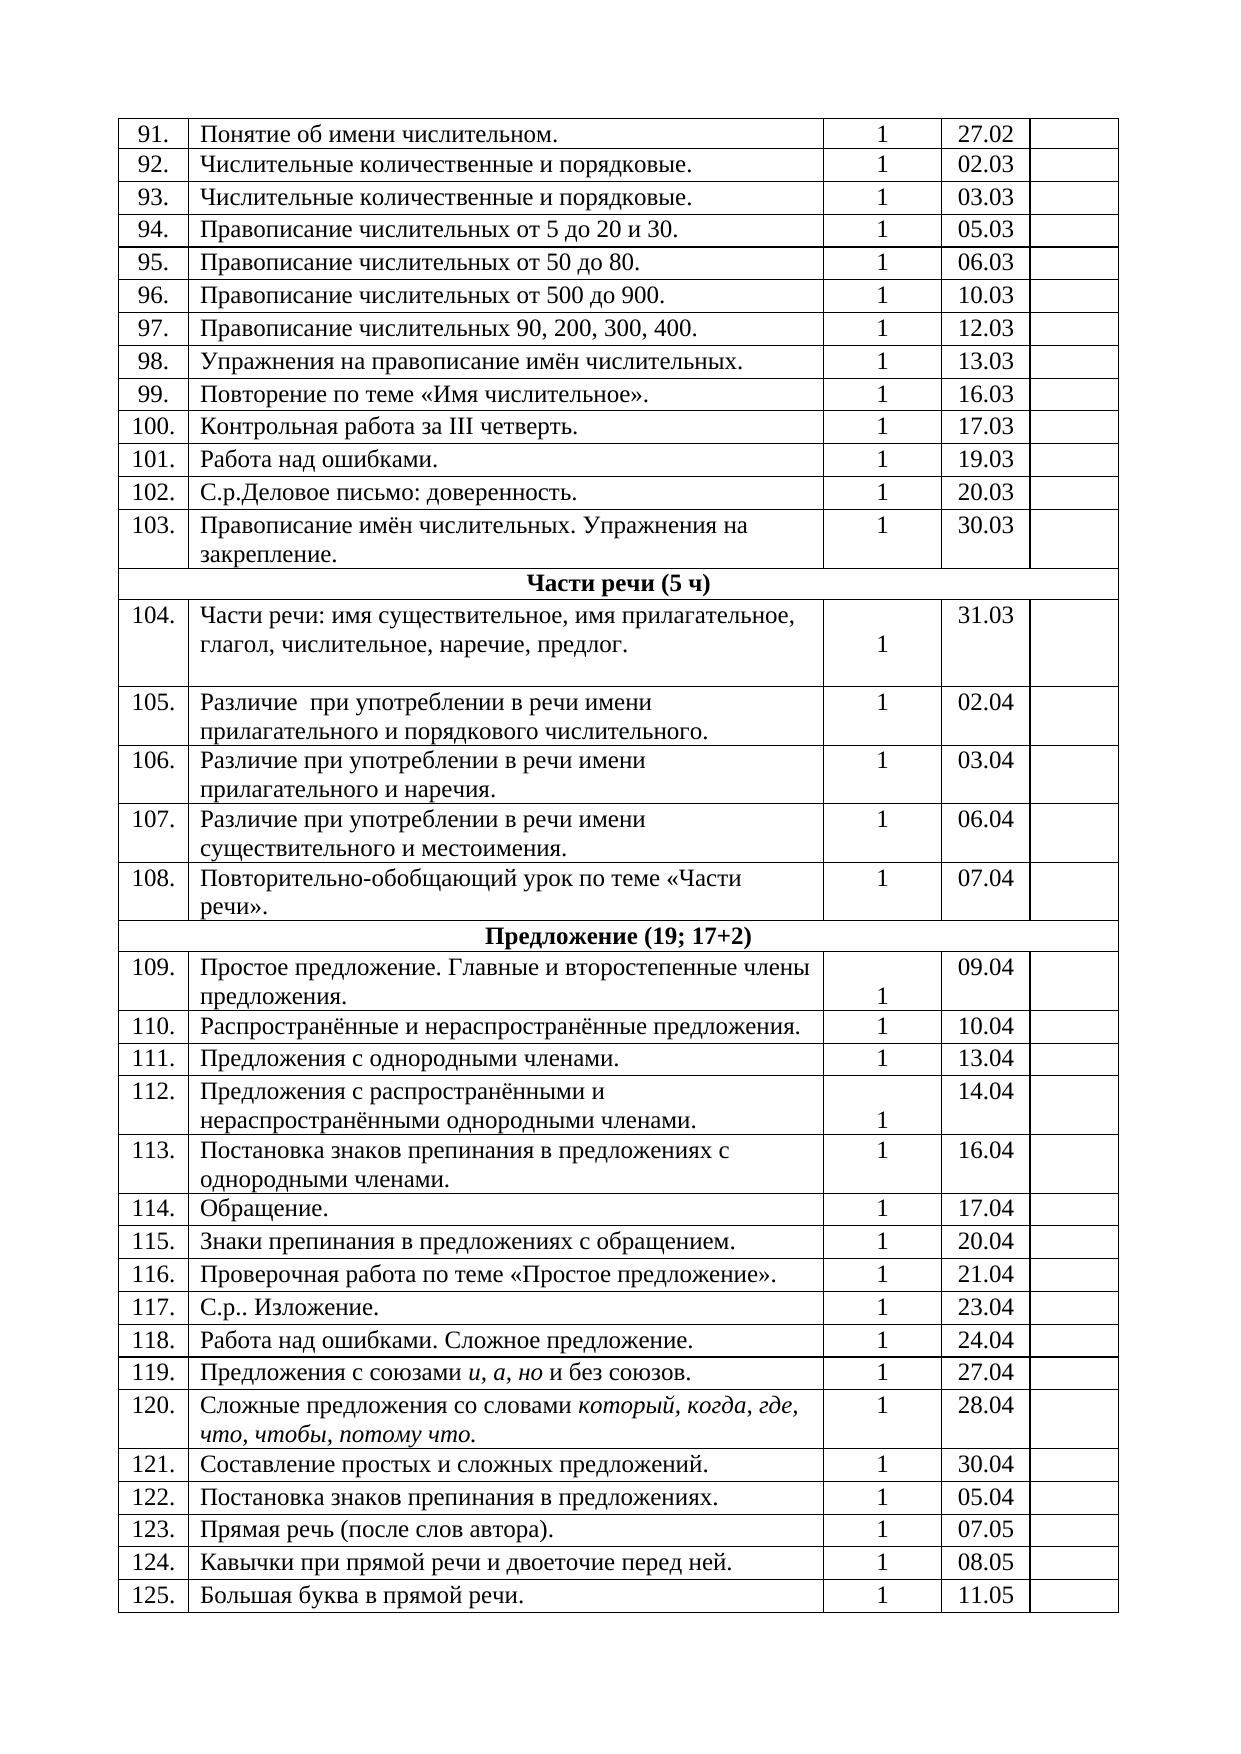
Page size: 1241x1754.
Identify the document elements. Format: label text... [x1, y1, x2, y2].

table_cell 07.04 [942, 863, 1029, 920]
table_cell 1 [824, 1515, 941, 1546]
table_cell 05.04 [942, 1482, 1029, 1513]
table_cell 08.05 [942, 1547, 1029, 1579]
table_cell Правописание имён числительных. Упражнения на закрепление. [189, 510, 823, 567]
table_cell 06.04 [942, 804, 1029, 862]
table_cell Кавычки при прямой речи и двоеточие перед ней. [189, 1547, 823, 1579]
table_cell 1 [824, 510, 941, 567]
table_cell Понятие об имени числительном. [189, 119, 823, 148]
table_cell Упражнения на правописание имён числительных. [189, 346, 823, 378]
table_cell 16.04 [942, 1135, 1029, 1192]
table_cell 1 [824, 1358, 941, 1389]
table_cell [1031, 444, 1118, 476]
table_cell Контрольная работа за III четверть. [189, 411, 823, 443]
table_cell 31.03 [942, 600, 1029, 686]
table_cell Большая буква в прямой речи. [189, 1580, 823, 1612]
table_cell 101. [119, 444, 188, 476]
table_cell 1 [824, 1292, 941, 1324]
table_cell [1031, 1194, 1118, 1225]
table_cell 91. [119, 119, 188, 148]
table_cell 13.03 [942, 346, 1029, 378]
table_cell Части речи: имя существительное, имя прилагательное, глагол, числительное, наречие, предлог. [189, 600, 823, 686]
table_cell 120. [119, 1390, 188, 1448]
table_cell 121. [119, 1449, 188, 1481]
table_cell 115. [119, 1226, 188, 1258]
table_cell 19.03 [942, 444, 1029, 476]
table_cell [1031, 1011, 1118, 1042]
table_cell Составление простых и сложных предложений. [189, 1449, 823, 1481]
table_cell 1 [824, 119, 941, 148]
table_cell [1031, 1390, 1118, 1448]
table_cell 116. [119, 1259, 188, 1291]
table_cell [1031, 411, 1118, 443]
table_cell 24.04 [942, 1325, 1029, 1356]
table_cell [1031, 248, 1118, 279]
table_cell Повторение по теме «Имя числительное». [189, 379, 823, 410]
table_cell Числительные количественные и порядковые. [189, 149, 823, 181]
table_cell 105. [119, 687, 188, 744]
table_cell [1031, 804, 1118, 862]
table_cell 03.03 [942, 182, 1029, 213]
table_cell 27.04 [942, 1358, 1029, 1389]
table_cell Обращение. [189, 1194, 823, 1225]
table_cell 1 [824, 1449, 941, 1481]
table_cell 20.03 [942, 477, 1029, 509]
table_cell 106. [119, 746, 188, 803]
table_cell Предложение (19; 17+2) [119, 921, 1118, 951]
table_cell [1031, 1580, 1118, 1612]
table_cell 1 [824, 313, 941, 345]
table_cell 112. [119, 1076, 188, 1134]
table_cell Различие при употреблении в речи имени прилагательного и порядкового числительного. [189, 687, 823, 744]
table_cell Постановка знаков препинания в предложениях. [189, 1482, 823, 1513]
table_cell [1031, 149, 1118, 181]
table_cell 1 [824, 1259, 941, 1291]
table_cell 123. [119, 1515, 188, 1546]
table_cell 1 [824, 687, 941, 744]
table_cell [1031, 746, 1118, 803]
table_cell 1 [824, 1325, 941, 1356]
table_cell 124. [119, 1547, 188, 1579]
table_cell 1 [824, 379, 941, 410]
table_cell 95. [119, 248, 188, 279]
table_cell Распространённые и нераспространённые предложения. [189, 1011, 823, 1042]
table_cell 113. [119, 1135, 188, 1192]
table_cell 104. [119, 600, 188, 686]
table_cell 20.04 [942, 1226, 1029, 1258]
table_cell 97. [119, 313, 188, 345]
table_cell [1031, 1547, 1118, 1579]
table_cell 100. [119, 411, 188, 443]
table_cell 1 [824, 952, 941, 1010]
table_cell 1 [824, 1135, 941, 1192]
table_cell Части речи (5 ч) [119, 569, 1118, 599]
table_cell [1031, 863, 1118, 920]
table_cell [1031, 477, 1118, 509]
table_cell 1 [824, 477, 941, 509]
table_cell [1031, 1449, 1118, 1481]
table_cell [1031, 1259, 1118, 1291]
table_cell 28.04 [942, 1390, 1029, 1448]
table_cell [1031, 1292, 1118, 1324]
table_cell 05.03 [942, 215, 1029, 246]
table_cell [1031, 119, 1118, 148]
table_cell 1 [824, 149, 941, 181]
table_cell 1 [824, 863, 941, 920]
table_cell 110. [119, 1011, 188, 1042]
table_cell [1031, 379, 1118, 410]
table_cell 1 [824, 804, 941, 862]
table_cell 10.03 [942, 280, 1029, 312]
table_cell [1031, 1044, 1118, 1075]
table_cell 98. [119, 346, 188, 378]
table_cell Числительные количественные и порядковые. [189, 182, 823, 213]
table_cell [1031, 1135, 1118, 1192]
table_cell 02.04 [942, 687, 1029, 744]
table_cell 108. [119, 863, 188, 920]
table_cell 1 [824, 1547, 941, 1579]
table_cell Различие при употреблении в речи имени существительного и местоимения. [189, 804, 823, 862]
table_cell Предложения с однородными членами. [189, 1044, 823, 1075]
table_cell 1 [824, 600, 941, 686]
table_cell Различие при употреблении в речи имени прилагательного и наречия. [189, 746, 823, 803]
table_cell 21.04 [942, 1259, 1029, 1291]
table_cell [1031, 313, 1118, 345]
table_cell 23.04 [942, 1292, 1029, 1324]
table_cell Сложные предложения со словами который, когда, где, что, чтобы, потому что. [189, 1390, 823, 1448]
table_cell [1031, 1325, 1118, 1356]
table_cell 13.04 [942, 1044, 1029, 1075]
table_cell 1 [824, 746, 941, 803]
table_cell 109. [119, 952, 188, 1010]
table_cell 114. [119, 1194, 188, 1225]
table_cell 17.03 [942, 411, 1029, 443]
table_cell 1 [824, 1076, 941, 1134]
table_cell Предложения с союзами и, а, но и без союзов. [189, 1358, 823, 1389]
table_cell 1 [824, 1226, 941, 1258]
table_cell [1031, 952, 1118, 1010]
table_cell 117. [119, 1292, 188, 1324]
table_cell [1031, 1226, 1118, 1258]
table_cell Работа над ошибками. Сложное предложение. [189, 1325, 823, 1356]
table_cell 93. [119, 182, 188, 213]
table_cell 102. [119, 477, 188, 509]
table_cell Работа над ошибками. [189, 444, 823, 476]
table_cell Правописание числительных от 500 до 900. [189, 280, 823, 312]
table_cell 119. [119, 1358, 188, 1389]
table_cell 1 [824, 280, 941, 312]
table_cell 06.03 [942, 248, 1029, 279]
table_cell 1 [824, 1580, 941, 1612]
table_cell [1031, 1076, 1118, 1134]
table_cell 17.04 [942, 1194, 1029, 1225]
table_cell Простое предложение. Главные и второстепенные члены предложения. [189, 952, 823, 1010]
table_cell 1 [824, 346, 941, 378]
table_cell 1 [824, 1044, 941, 1075]
table_cell 1 [824, 182, 941, 213]
table_cell Правописание числительных от 5 до 20 и 30. [189, 215, 823, 246]
table_cell Повторительно-обобщающий урок по теме «Части речи». [189, 863, 823, 920]
table_cell [1031, 510, 1118, 567]
table_cell [1031, 600, 1118, 686]
table_cell [1031, 280, 1118, 312]
table_cell [1031, 1482, 1118, 1513]
table_cell 30.03 [942, 510, 1029, 567]
table_cell [1031, 346, 1118, 378]
table_cell 103. [119, 510, 188, 567]
table_cell 1 [824, 411, 941, 443]
table_cell [1031, 215, 1118, 246]
table_cell С.р.Деловое письмо: доверенность. [189, 477, 823, 509]
table_cell Постановка знаков препинания в предложениях с однородными членами. [189, 1135, 823, 1192]
table_cell 11.05 [942, 1580, 1029, 1612]
table_cell Предложения с распространёнными и нераспространёнными однородными членами. [189, 1076, 823, 1134]
table_cell 125. [119, 1580, 188, 1612]
table_cell 118. [119, 1325, 188, 1356]
table_cell Проверочная работа по теме «Простое предложение». [189, 1259, 823, 1291]
table_cell 1 [824, 1011, 941, 1042]
table_cell 07.05 [942, 1515, 1029, 1546]
table_cell 14.04 [942, 1076, 1029, 1134]
table_cell 02.03 [942, 149, 1029, 181]
table_cell 92. [119, 149, 188, 181]
table_cell 30.04 [942, 1449, 1029, 1481]
table_cell [1031, 687, 1118, 744]
table_cell 122. [119, 1482, 188, 1513]
table_cell С.р.. Изложение. [189, 1292, 823, 1324]
table_cell 09.04 [942, 952, 1029, 1010]
table_cell 111. [119, 1044, 188, 1075]
table_cell Правописание числительных от 50 до 80. [189, 248, 823, 279]
table_cell [1031, 1358, 1118, 1389]
table_cell 16.03 [942, 379, 1029, 410]
table_cell Знаки препинания в предложениях с обращением. [189, 1226, 823, 1258]
table_cell [1031, 1515, 1118, 1546]
table_cell 1 [824, 1390, 941, 1448]
table_cell 107. [119, 804, 188, 862]
table_cell 94. [119, 215, 188, 246]
table_cell [1031, 182, 1118, 213]
table_cell 1 [824, 444, 941, 476]
table_cell Прямая речь (после слов автора). [189, 1515, 823, 1546]
table_cell 12.03 [942, 313, 1029, 345]
table_cell 27.02 [942, 119, 1029, 148]
table_cell 1 [824, 215, 941, 246]
table_cell 10.04 [942, 1011, 1029, 1042]
table_cell 1 [824, 1482, 941, 1513]
table_cell 1 [824, 1194, 941, 1225]
table_cell 96. [119, 280, 188, 312]
table_cell 03.04 [942, 746, 1029, 803]
table_cell 99. [119, 379, 188, 410]
table_cell Правописание числительных 90, 200, 300, 400. [189, 313, 823, 345]
table_cell 1 [824, 248, 941, 279]
